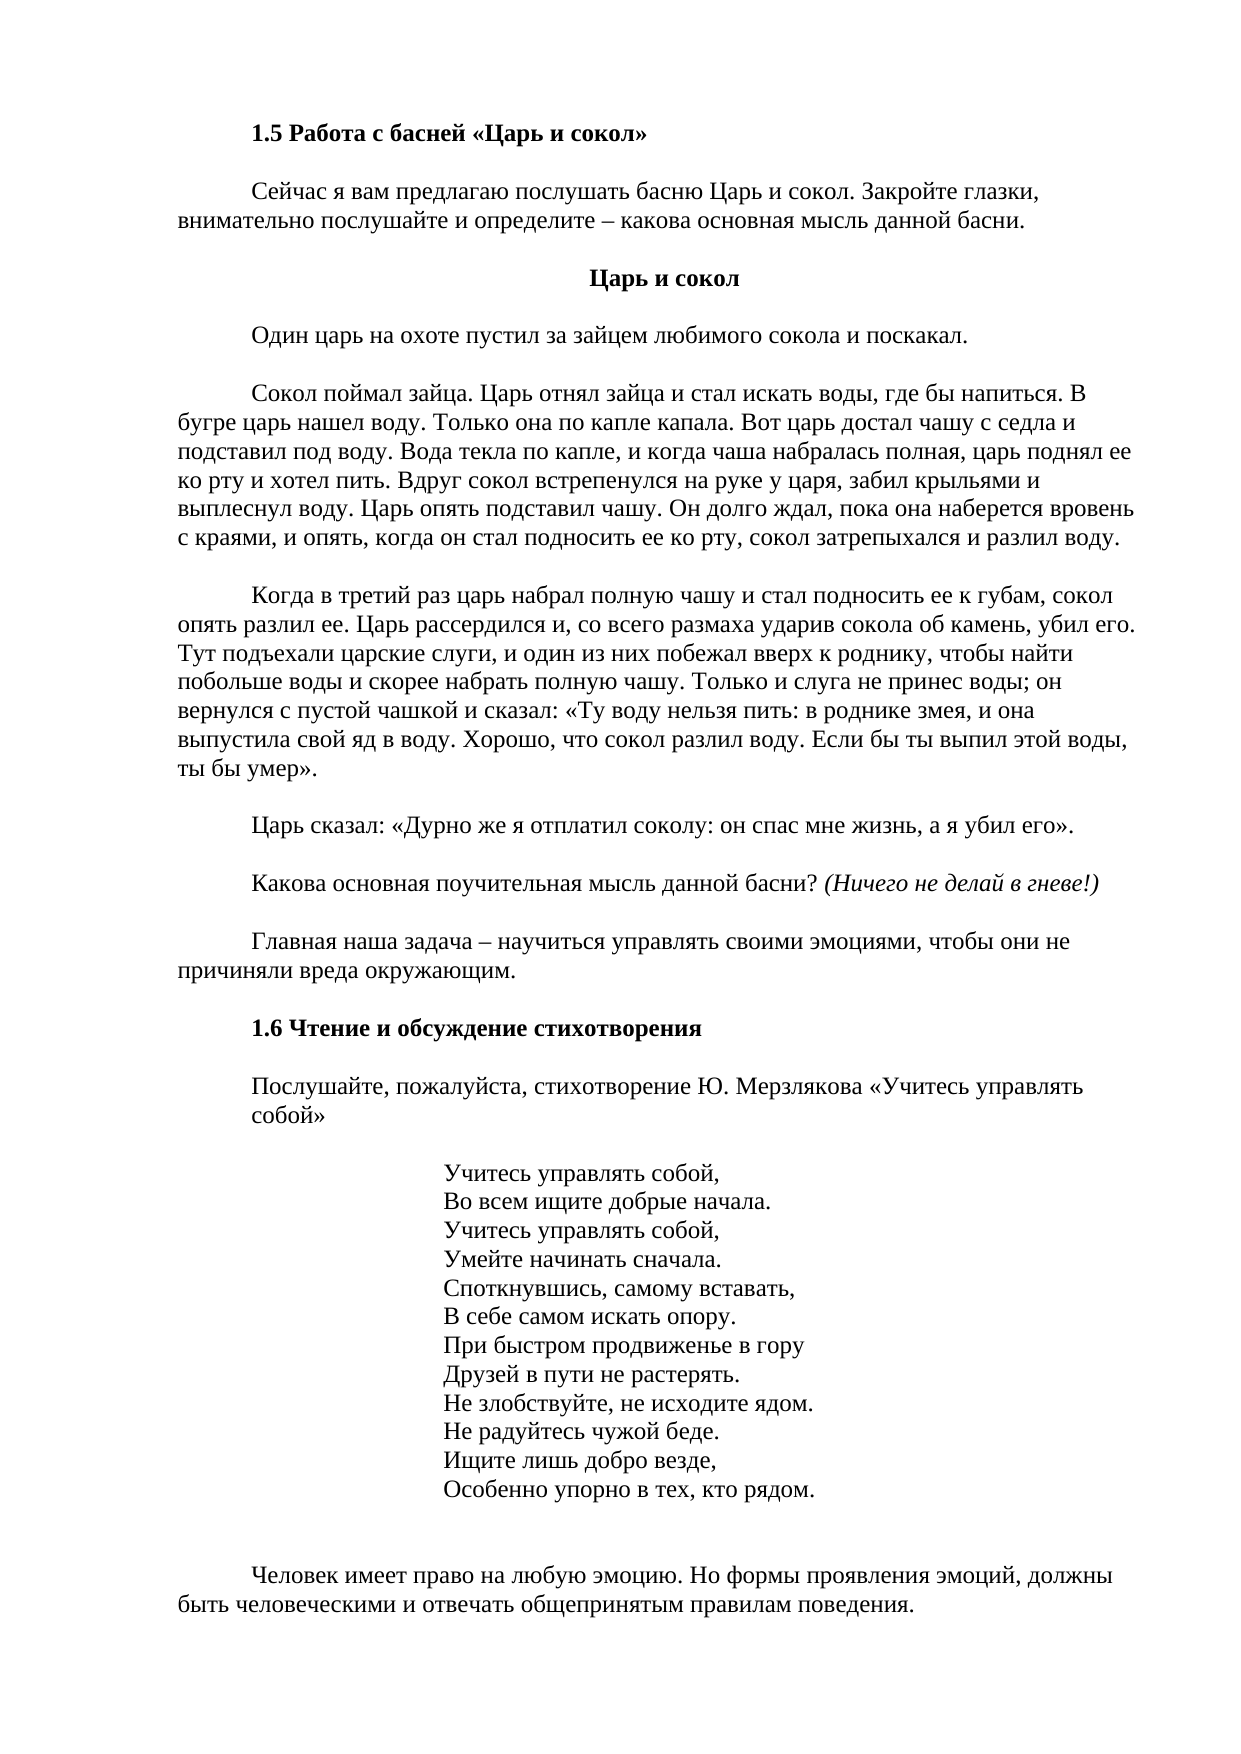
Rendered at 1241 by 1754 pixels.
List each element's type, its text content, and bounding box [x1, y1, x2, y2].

list Чтение и обсуждение стихотворения [251, 1013, 1152, 1042]
text В себе самом искать опору. [177, 1301, 1152, 1330]
text Особенно упорно в тех, кто рядом. [177, 1474, 1152, 1503]
text Друзей в пути не растерять. [177, 1359, 1152, 1388]
text Царь сказал: «Дурно же я отплатил соколу: он спас мне жизнь, а я убил его». [177, 811, 1152, 839]
text Ищите лишь добро везде, [177, 1445, 1152, 1474]
text Учитесь управлять собой, [177, 1158, 1152, 1186]
text Умейте начинать сначала. [177, 1244, 1152, 1273]
text Послушайте, пожалуйста, стихотворение Ю. Мерзлякова «Учитесь управлять собой» [251, 1071, 1152, 1128]
text Учитесь управлять собой, [177, 1215, 1152, 1244]
text Сокол поймал зайца. Царь отнял зайца и стал искать воды, где бы напиться. В бугре царь нашел воду. Только она по капле капала. Вот царь достал чашу с седла и подставил под воду. Вода текла по капле, и когда чаша набралась полная, царь поднял ее ко рту и хотел пить. Вдруг сокол встрепенулся на руке у царя, забил крыльями и выплеснул воду. Царь опять подставил чашу. Он долго ждал, пока она наберется вровень с краями, и опять, когда он стал подносить ее ко рту, сокол затрепыхался и разлил воду. [177, 378, 1152, 551]
text Сейчас я вам предлагаю послушать басню Царь и сокол. Закройте глазки, внимательно послушайте и определите – какова основная мысль данной басни. [177, 176, 1152, 233]
text Споткнувшись, самому вставать, [177, 1273, 1152, 1301]
text 1.5 Работа с басней «Царь и сокол» [177, 118, 1152, 147]
text Главная наша задача – научиться управлять своими эмоциями, чтобы они не причиняли вреда окружающим. [177, 926, 1152, 984]
text Один царь на охоте пустил за зайцем любимого сокола и поскакал. [177, 321, 1152, 349]
text Во всем ищите добрые начала. [177, 1186, 1152, 1215]
text Царь и сокол [177, 263, 1152, 291]
text При быстром продвиженье в гору [177, 1330, 1152, 1359]
text Не злобствуйте, не исходите ядом. [177, 1388, 1152, 1416]
text Не радуйтесь чужой беде. [177, 1416, 1152, 1445]
text Когда в третий раз царь набрал полную чашу и стал подносить ее к губам, сокол опять разлил ее. Царь рассердился и, со всего размаха ударив сокола об камень, убил его. Тут подъехали царские слуги, и один из них побежал вверх к роднику, чтобы найти побольше воды и скорее набрать полную чашу. Только и слуга не принес воды; он вернулся с пустой чашкой и сказал: «Ту воду нельзя пить: в роднике змея, и она выпустила свой яд в воду. Хорошо, что сокол разлил воду. Если бы ты выпил этой воды, ты бы умер». [177, 580, 1152, 781]
text Человек имеет право на любую эмоцию. Но формы проявления эмоций, должны быть человеческими и отвечать общепринятым правилам поведения. [177, 1561, 1152, 1618]
text Какова основная поучительная мысль данной басни? (Ничего не делай в гневе!) [177, 868, 1152, 897]
